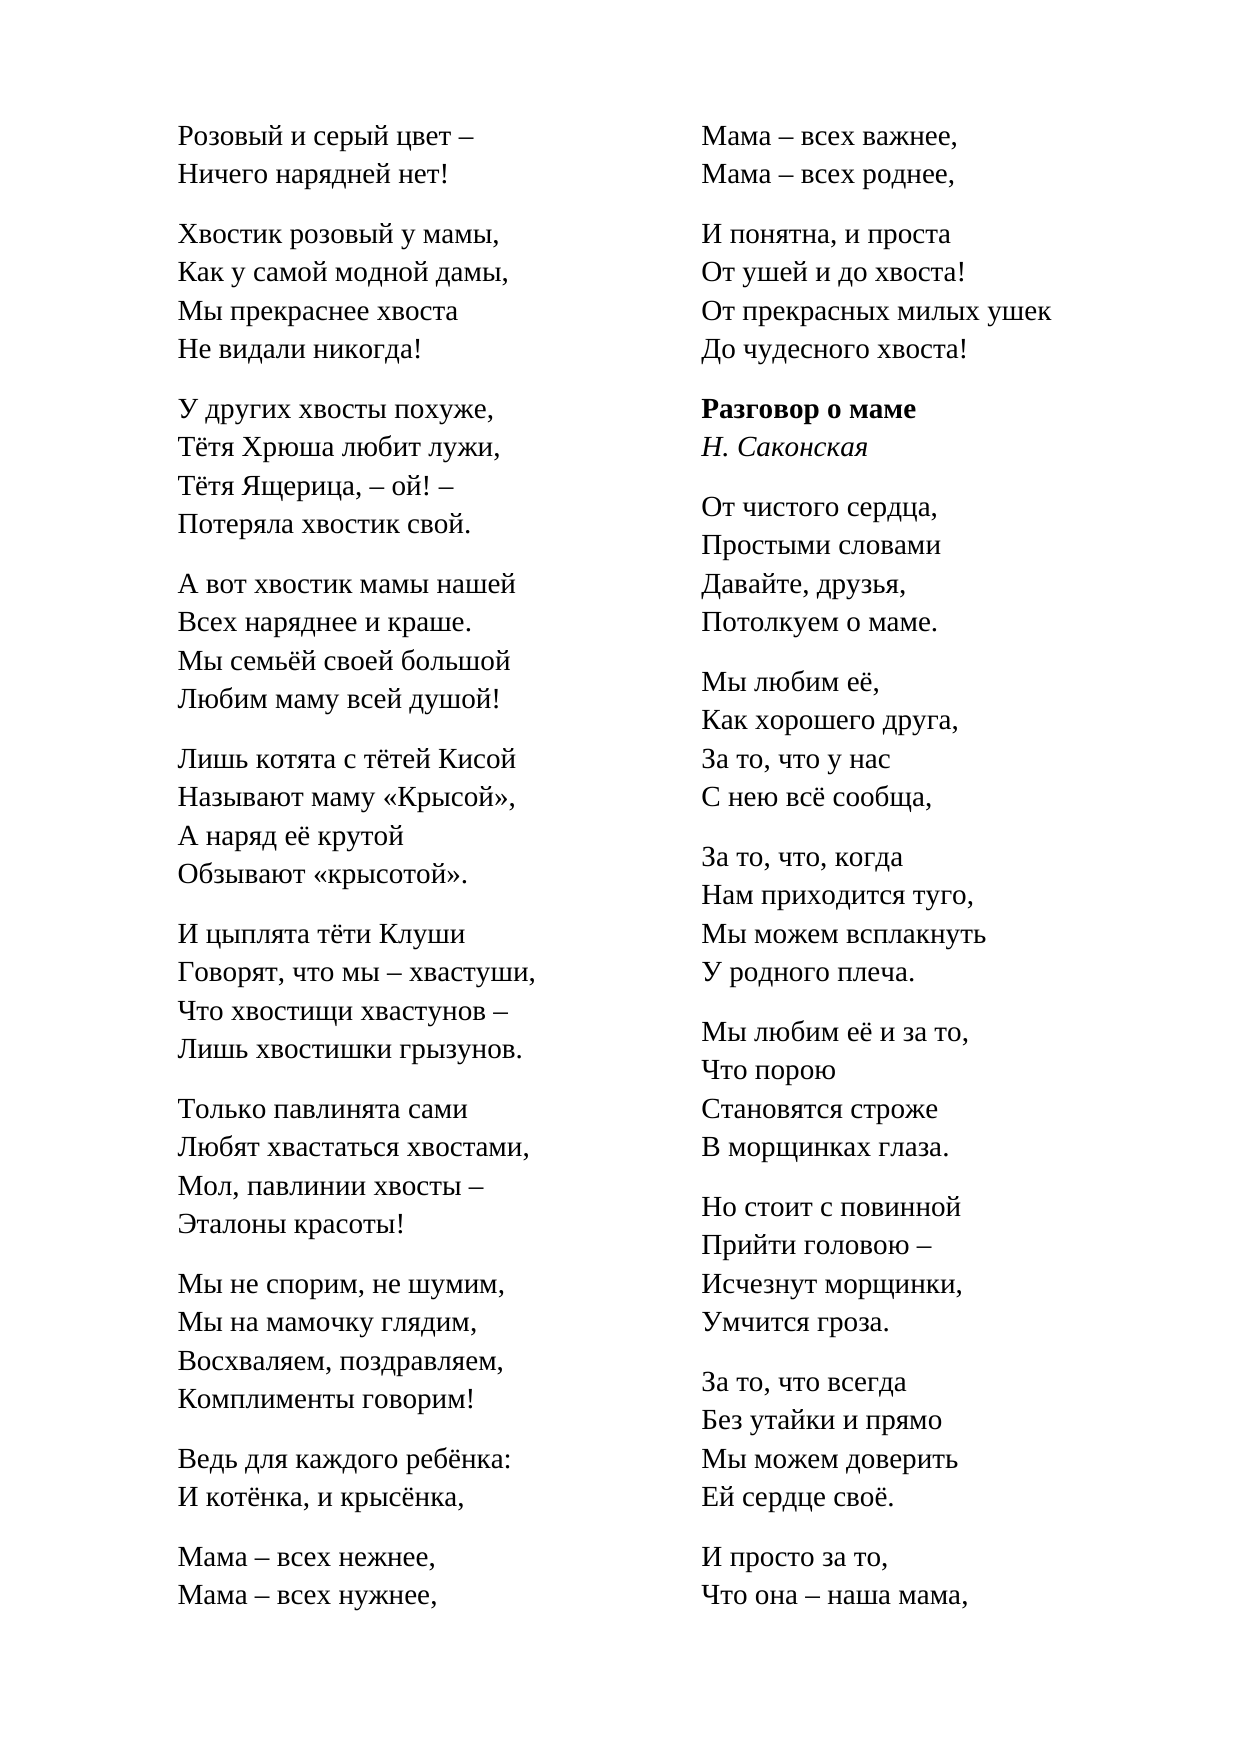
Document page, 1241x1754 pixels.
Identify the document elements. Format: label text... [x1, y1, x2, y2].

text За то, что, когда Нам приходится туго, Мы можем всплакнуть У родного плеча. [701, 839, 1152, 988]
text Розовый и серый цвет – Ничего нарядней нет! [177, 118, 627, 190]
text Лишь котята с тётей Кисой Называют маму «Крысой», А наряд её крутой Обзывают «крысотой». [177, 741, 627, 890]
text Мама – всех нежнее, Мама – всех нужнее, Мама – всех важнее, Мама – всех роднее, [701, 118, 1152, 190]
text А вот хвостик мамы нашей Всех наряднее и краше. Мы семьёй своей большой Любим маму всей душой! [177, 566, 627, 715]
text За то, что всегда Без утайки и прямо Мы можем доверить Ей сердце своё. [701, 1364, 1152, 1513]
text И просто за то, Что она – наша мама, Мы крепко и нежно Любим её. [701, 1539, 1152, 1611]
text Мы любим её и за то, Что порою Становятся строже В морщинках глаза. [701, 1014, 1152, 1163]
text От чистого сердца, Простыми словами Давайте, друзья, Потолкуем о маме. [701, 489, 1152, 638]
text У других хвосты похуже, Тётя Хрюша любит лужи, Тётя Ящерица, – ой! – Потеряла хвостик свой. [177, 391, 627, 540]
text Мама – всех нежнее, Мама – всех нужнее, Мама – всех важнее, Мама – всех роднее, [177, 1539, 627, 1611]
text Хвостик розовый у мамы, Как у самой модной дамы, Мы прекраснее хвоста Не видали никогда! [177, 216, 627, 365]
text Мы не спорим, не шумим, Мы на мамочку глядим, Восхваляем, поздравляем, Комплименты говорим! [177, 1266, 627, 1415]
text И понятна, и проста От ушей и до хвоста! От прекрасных милых ушек До чудесного хвоста! [701, 216, 1152, 365]
text Разговор о маме Н. Саконская [701, 391, 1152, 463]
text И цыплята тёти Клуши Говорят, что мы – хвастуши, Что хвостищи хвастунов – Лишь хвостишки грызунов. [177, 916, 627, 1065]
text Но стоит с повинной Прийти головою – Исчезнут морщинки, Умчится гроза. [701, 1189, 1152, 1338]
text Мы любим её, Как хорошего друга, За то, что у нас С нею всё сообща, [701, 664, 1152, 813]
text Ведь для каждого ребёнка: И котёнка, и крысёнка, [177, 1441, 627, 1513]
text Только павлинята сами Любят хвастаться хвостами, Мол, павлинии хвосты – Эталоны красоты! [177, 1091, 627, 1240]
